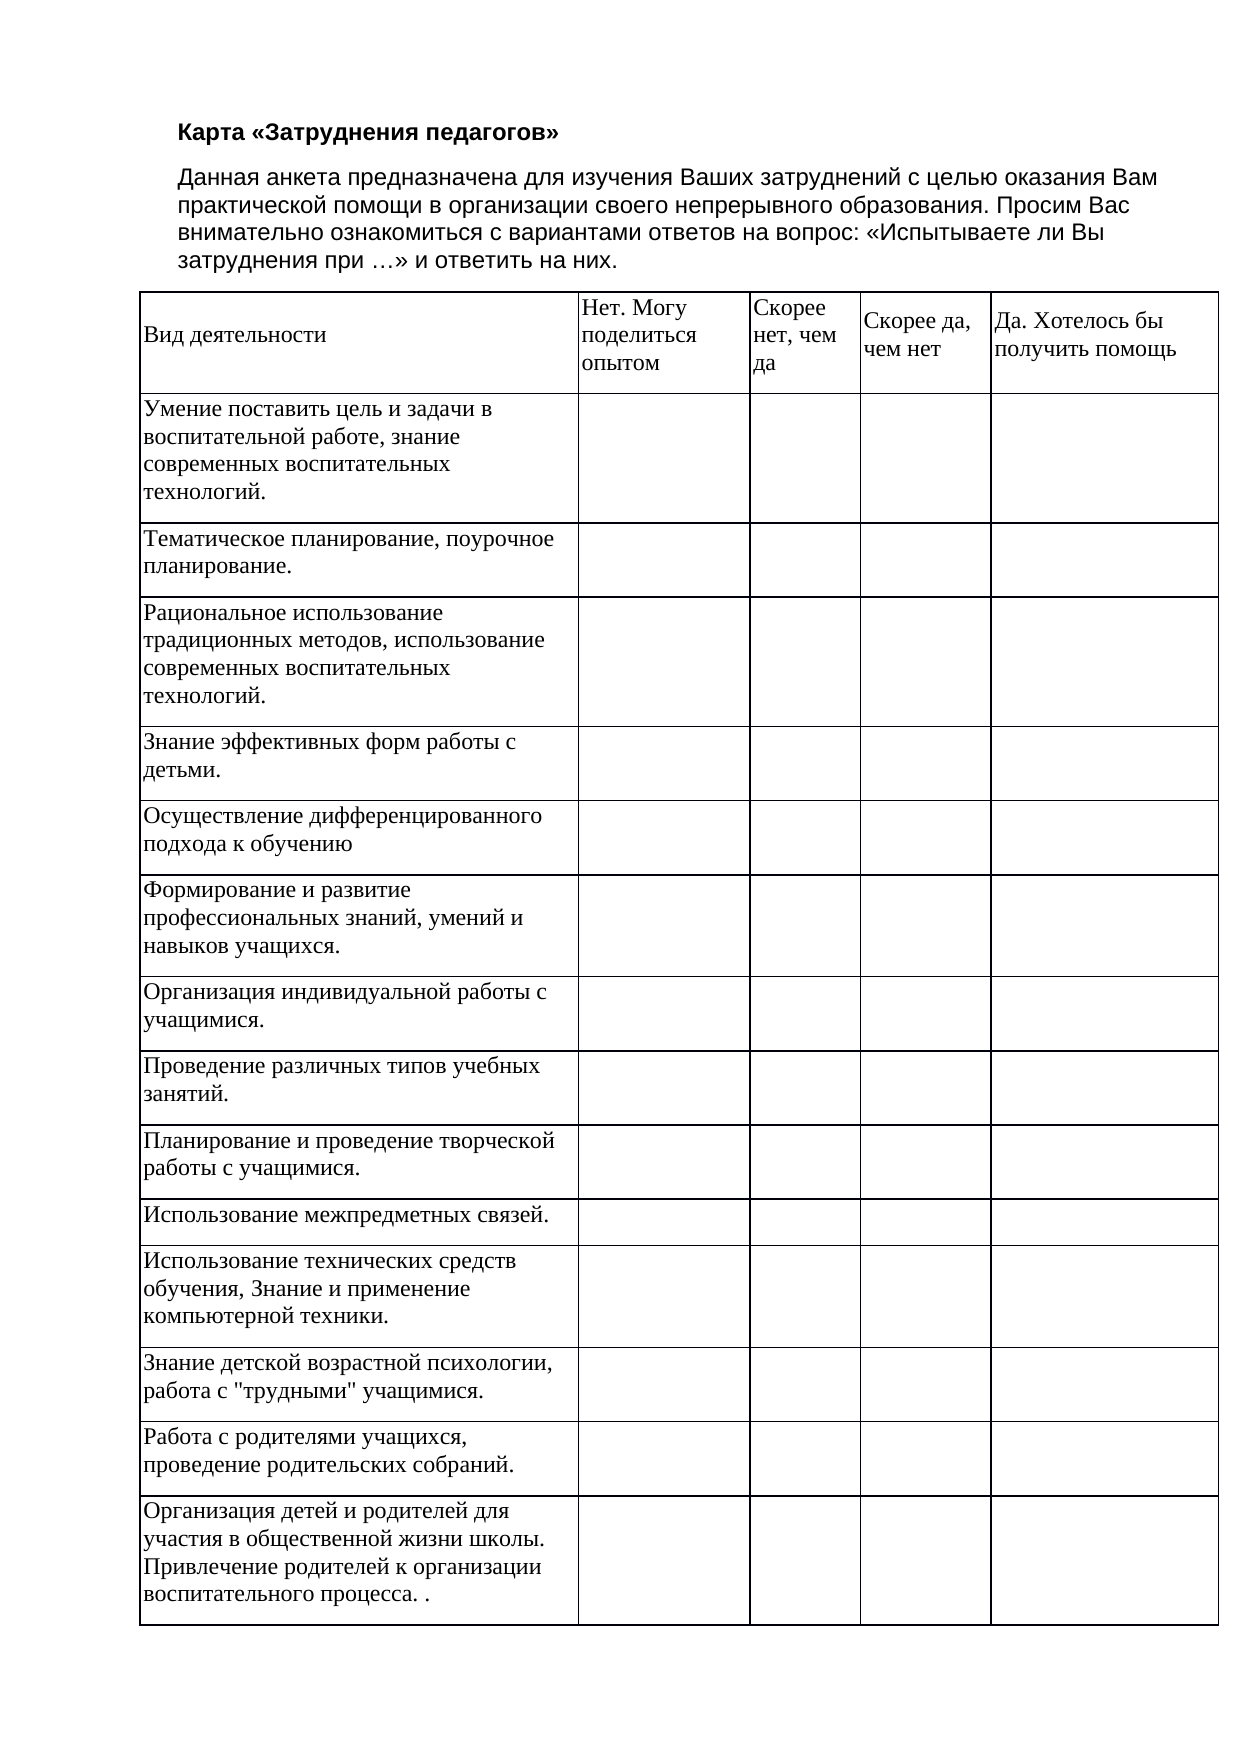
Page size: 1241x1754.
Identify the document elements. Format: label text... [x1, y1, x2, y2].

table_header Скорее нет, чем да [751, 293, 860, 393]
table_cell [992, 1246, 1218, 1347]
table_cell Проведение различных типов учебных занятий. [141, 1052, 578, 1124]
table_cell [751, 876, 860, 976]
table_header Скорее да, чем нет [861, 293, 990, 393]
table_cell [751, 1422, 860, 1495]
table_cell [579, 1126, 749, 1198]
table_cell [579, 727, 749, 800]
table_cell [861, 727, 990, 800]
table_cell Знание эффективных форм работы с детьми. [141, 727, 578, 800]
table_cell [992, 1422, 1218, 1495]
table_cell [861, 1246, 990, 1347]
table_cell [579, 876, 749, 976]
table_cell [579, 1052, 749, 1124]
table_cell Умение поставить цель и задачи в воспитательной работе, знание современных воспитательных технологий. [141, 394, 578, 522]
table_cell [992, 1497, 1218, 1624]
table_cell [579, 977, 749, 1050]
table_cell [751, 524, 860, 596]
table_cell [751, 394, 860, 522]
table_header Нет. Могу поделиться опытом [579, 293, 749, 393]
table_cell [579, 1200, 749, 1245]
table_cell [861, 1052, 990, 1124]
table_cell [992, 1348, 1218, 1421]
table_cell [992, 876, 1218, 976]
table_cell [861, 1422, 990, 1495]
table_cell [579, 524, 749, 596]
table_cell Знание детской возрастной психологии, работа с "трудными" учащимися. [141, 1348, 578, 1421]
table_cell [861, 394, 990, 522]
table_cell [992, 1200, 1218, 1245]
table_cell [751, 727, 860, 800]
table_cell [861, 1348, 990, 1421]
text Данная анкета предназначена для изучения Ваших затруднений с целью оказания Вам практической помощи в организации своего непрерывного образования. Просим Вас внимательно ознакомиться с вариантами ответов на вопрос: «Испытываете ли Вы затруднения при …» и ответить на них. [177, 163, 1181, 273]
table_cell [579, 598, 749, 726]
table_cell [751, 1052, 860, 1124]
table_cell [992, 524, 1218, 596]
table_cell Работа с родителями учащихся, проведение родительских собраний. [141, 1422, 578, 1495]
table_cell [751, 1126, 860, 1198]
table_cell Осуществление дифференцированного подхода к обучению [141, 801, 578, 874]
table_cell [861, 1126, 990, 1198]
table_cell [579, 1497, 749, 1624]
table_cell [579, 394, 749, 522]
table_cell Использование технических средств обучения, Знание и применение компьютерной техники. [141, 1246, 578, 1347]
table_cell [992, 394, 1218, 522]
table_cell [579, 1348, 749, 1421]
table_cell [861, 524, 990, 596]
table_header Да. Хотелось бы получить помощь [992, 293, 1218, 393]
table_cell [751, 1497, 860, 1624]
table_cell Рациональное использование традиционных методов, использование современных воспитательных технологий. [141, 598, 578, 726]
table_cell [751, 977, 860, 1050]
table_cell [751, 598, 860, 726]
table_cell Планирование и проведение творческой работы с учащимися. [141, 1126, 578, 1198]
table_cell [992, 977, 1218, 1050]
table_cell [861, 876, 990, 976]
table_cell [992, 598, 1218, 726]
table_cell [861, 977, 990, 1050]
table_cell Использование межпредметных связей. [141, 1200, 578, 1245]
table_cell [751, 1246, 860, 1347]
table_cell [992, 1126, 1218, 1198]
table_cell [579, 1246, 749, 1347]
table_cell [861, 1497, 990, 1624]
table_cell [751, 1200, 860, 1245]
table_cell Тематическое планирование, поурочное планирование. [141, 524, 578, 596]
table_cell Формирование и развитие профессиональных знаний, умений и навыков учащихся. [141, 876, 578, 976]
text Карта «Затруднения педагогов» [177, 118, 1181, 146]
table_cell [579, 801, 749, 874]
table_header Вид деятельности [141, 293, 578, 393]
table_cell Организация детей и родителей для участия в общественной жизни школы. Привлечение родителей к организации воспитательного процесса. . [141, 1497, 578, 1624]
table_cell [861, 801, 990, 874]
table_cell [861, 1200, 990, 1245]
table_cell [992, 801, 1218, 874]
table_cell [992, 727, 1218, 800]
table_cell [861, 598, 990, 726]
table_cell [751, 1348, 860, 1421]
table_cell Организация индивидуальной работы с учащимися. [141, 977, 578, 1050]
table_cell [579, 1422, 749, 1495]
table_cell [992, 1052, 1218, 1124]
table_cell [751, 801, 860, 874]
